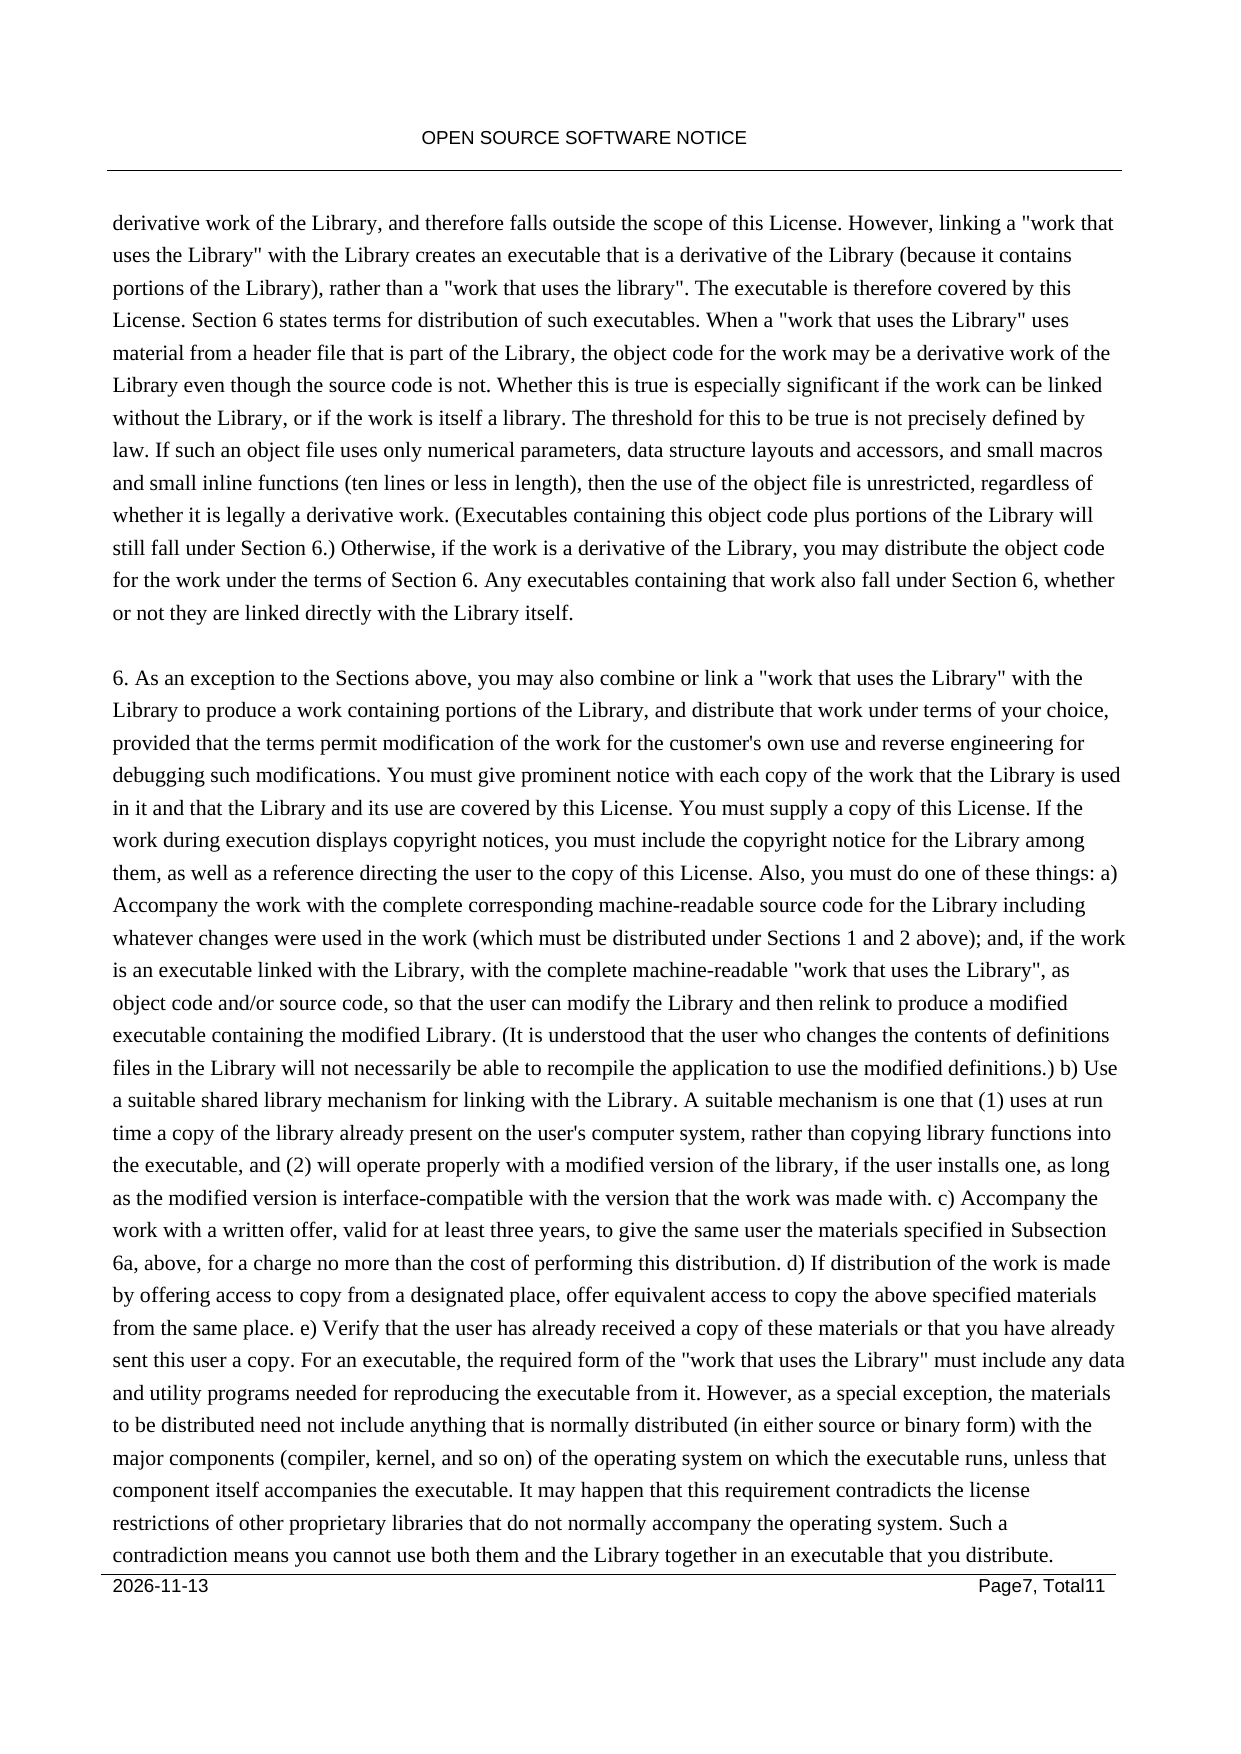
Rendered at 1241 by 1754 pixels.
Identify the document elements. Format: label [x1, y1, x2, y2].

text [112, 206, 1128, 1571]
